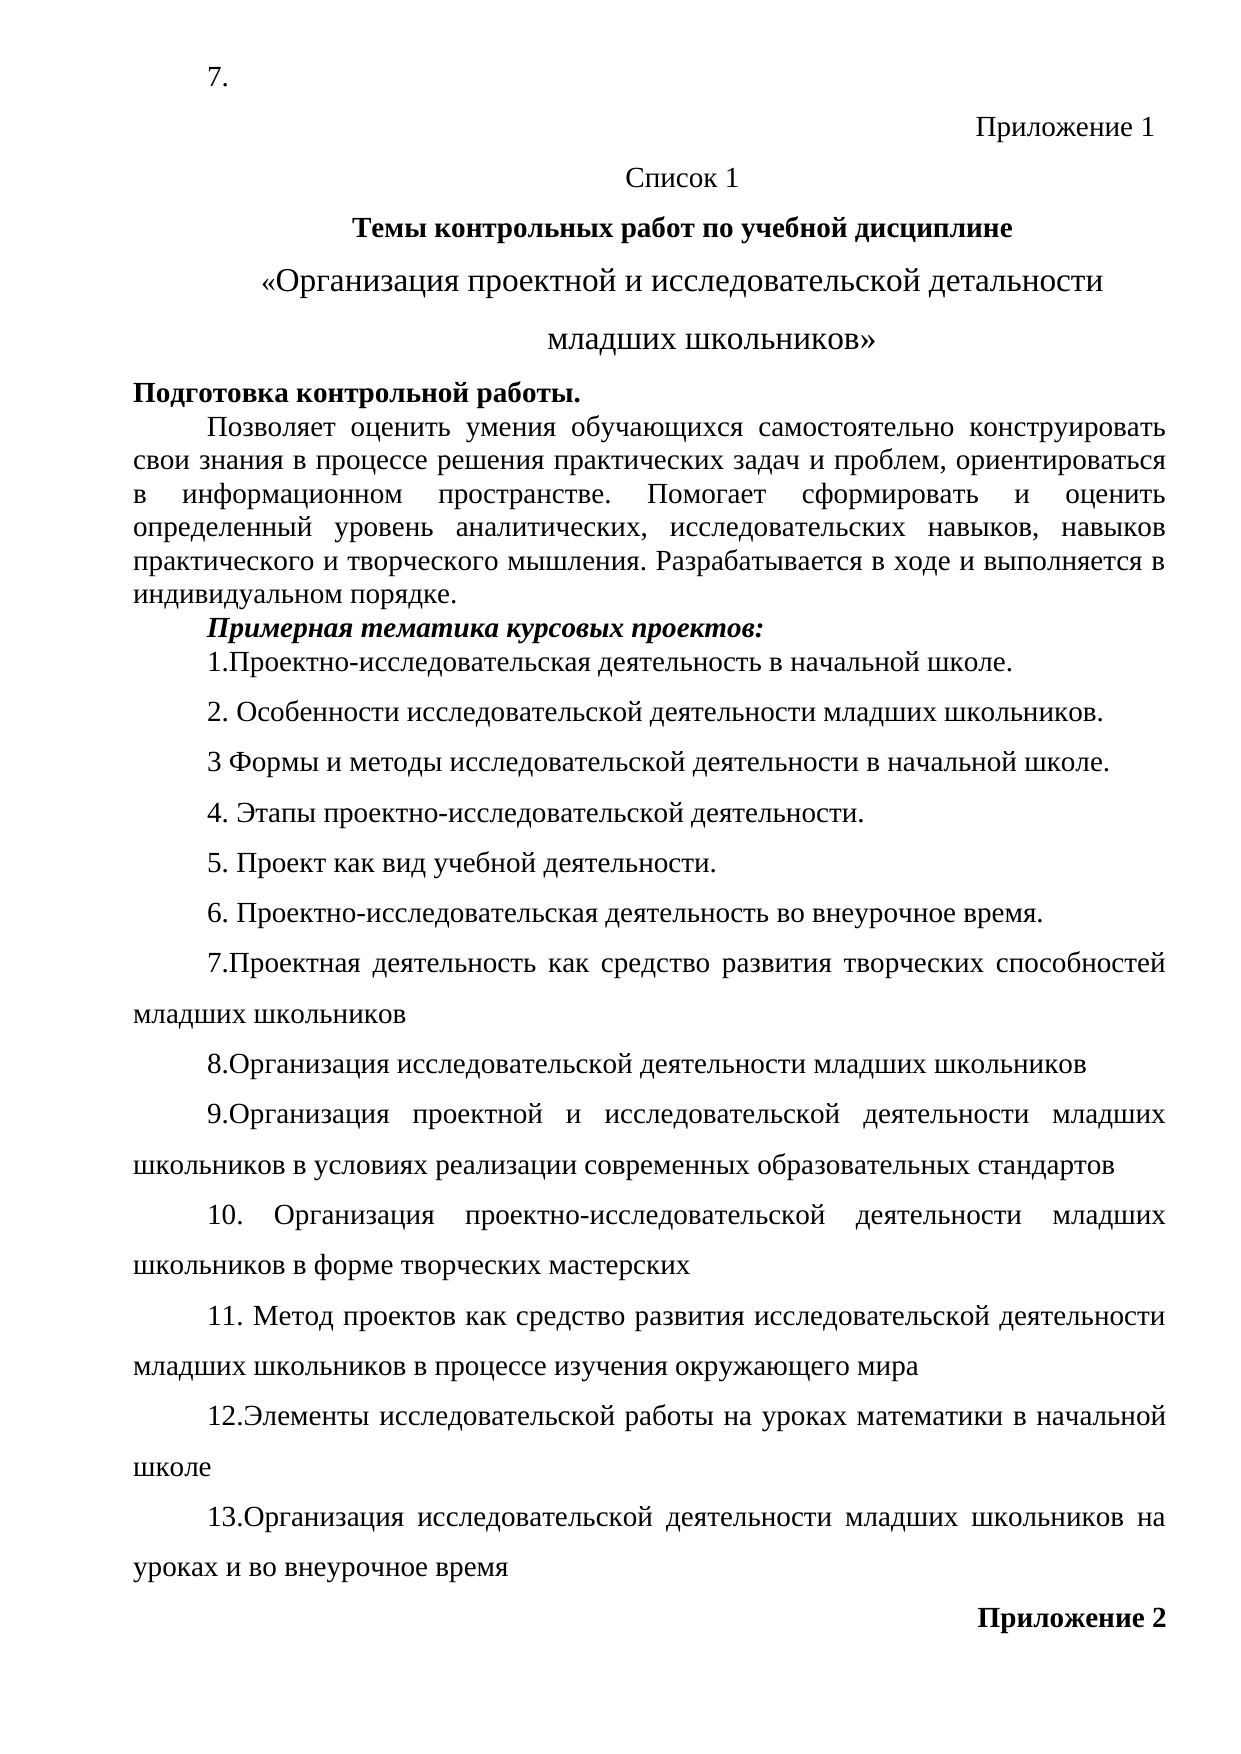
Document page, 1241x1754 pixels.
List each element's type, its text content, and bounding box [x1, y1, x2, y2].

text 13.Организация исследовательской деятельности младших школьников на уроках и во внеурочное время [133, 1499, 1167, 1583]
text 11. Метод проектов как средство развития исследовательской деятельности младших школьников в процессе изучения окружающего мира [133, 1298, 1167, 1382]
text 4. Этапы проектно-исследовательской деятельности. [133, 795, 1167, 828]
list Приложение 2 [208, 1600, 1167, 1633]
text 1.Проектно-исследовательская деятельность в начальной школе. [133, 644, 1167, 677]
text 7.Проектная деятельность как средство развития творческих способностей младших школьников [133, 946, 1167, 1029]
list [207, 59, 1167, 93]
text 5. Проект как вид учебной деятельности. [133, 845, 1167, 878]
text 2. Особенности исследовательской деятельности младших школьников. [133, 694, 1167, 728]
text 9.Организация проектной и исследовательской деятельности младших школьников в условиях реализации современных образовательных стандартов [133, 1097, 1167, 1180]
text Список 1 [192, 160, 1172, 193]
text 8.Организация исследовательской деятельности младших школьников [133, 1046, 1167, 1080]
text Подготовка контрольной работы. [133, 375, 1167, 409]
text 3 Формы и методы исследовательской деятельности в начальной школе. [133, 744, 1167, 778]
text «Организация проектной и исследовательской детальности младших школьников» [192, 260, 1172, 356]
text Позволяет оценить умения обучающихся самостоятельно конструировать свои знания в процессе решения практических задач и проблем, ориентироваться в информационном пространстве. Помогает сформировать и оценить определенный уровень аналитических, исследовательских навыков, навыков практического и творческого мышления. Разрабатывается в ходе и выполняется в индивидуальном порядке. [133, 409, 1167, 610]
text Приложение 1 [192, 109, 1172, 143]
text 12.Элементы исследовательской работы на уроках математики в начальной школе [133, 1398, 1167, 1482]
text 6. Проектно-исследовательская деятельность во внеурочное время. [133, 895, 1167, 929]
text Примерная тематика курсовых проектов: [133, 610, 1167, 644]
text Темы контрольных работ по учебной дисциплине [192, 210, 1172, 244]
text 10. Организация проектно-исследовательской деятельности младших школьников в форме творческих мастерских [133, 1197, 1167, 1281]
